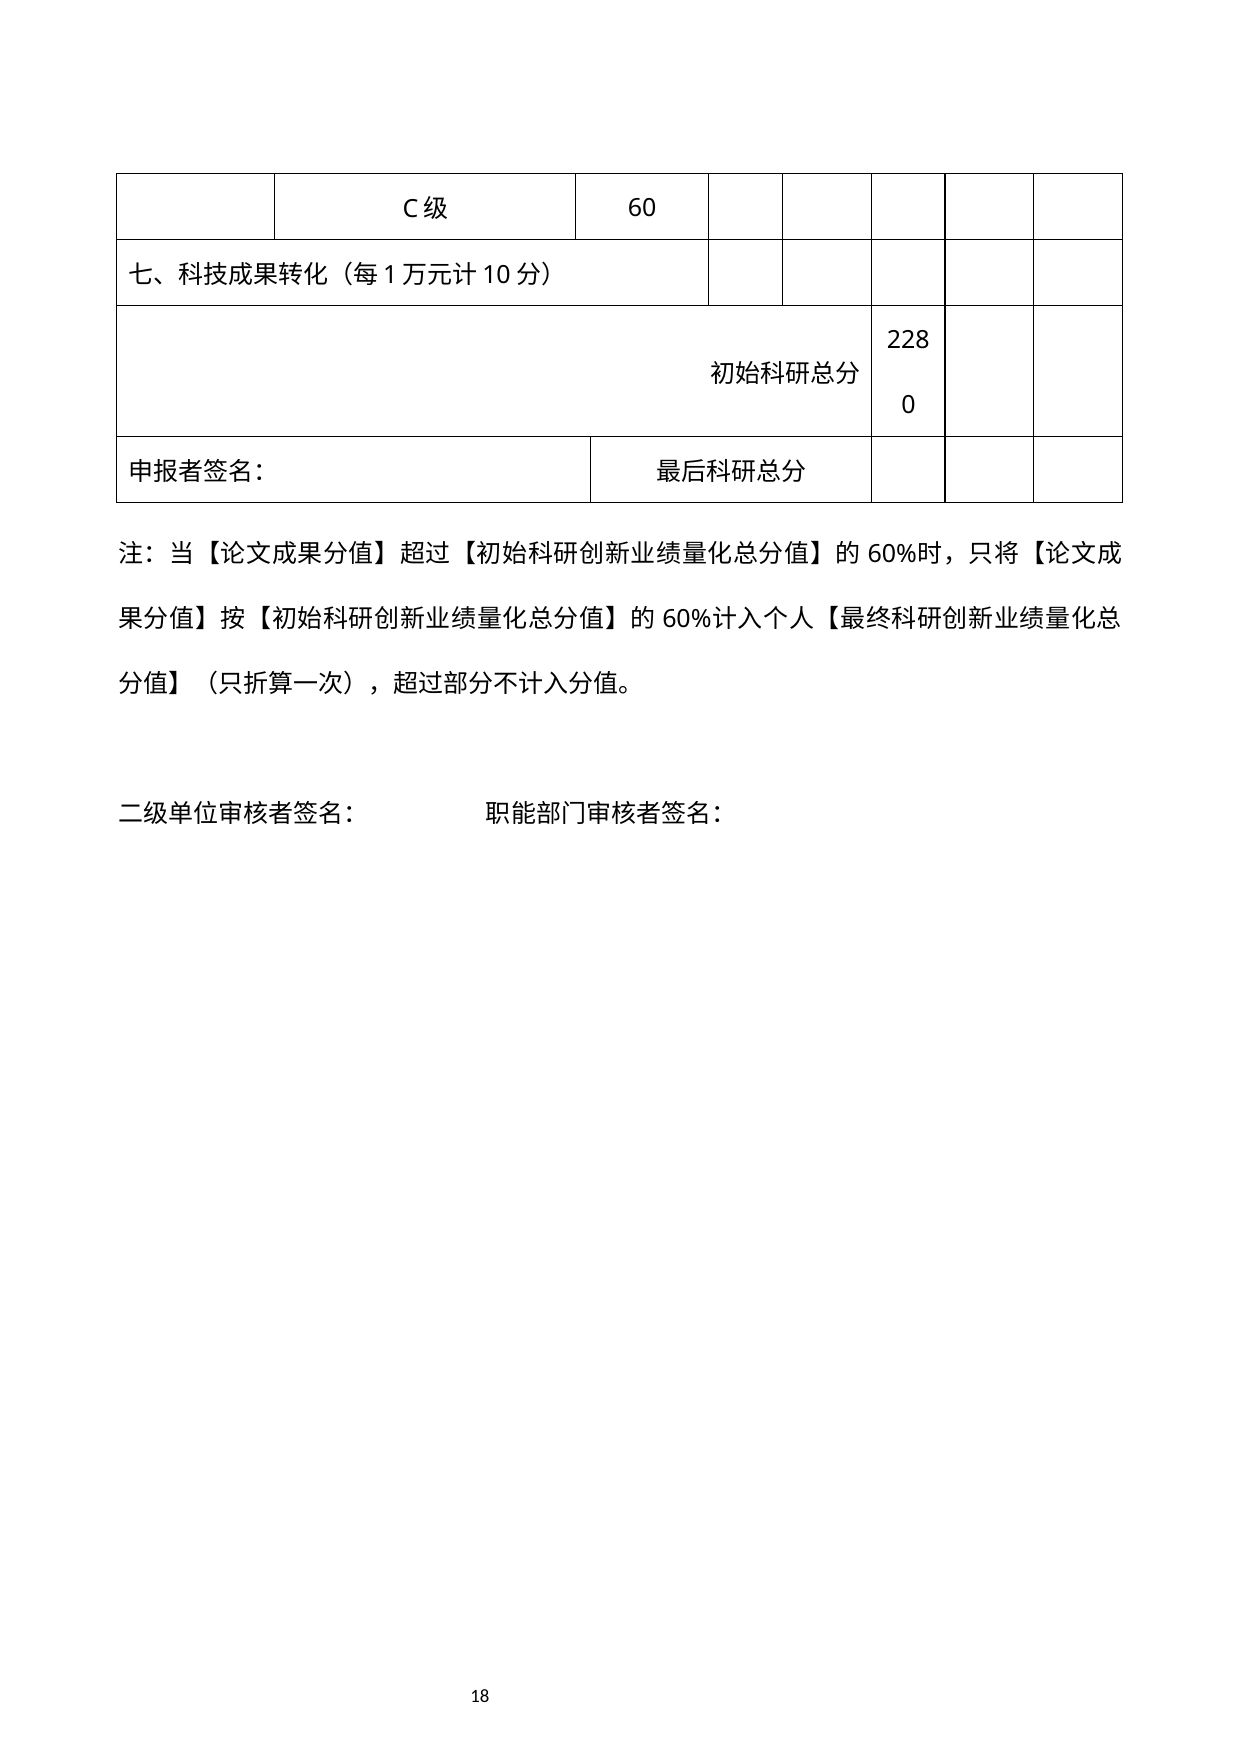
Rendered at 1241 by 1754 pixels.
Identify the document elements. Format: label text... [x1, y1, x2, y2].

table_cell C级 [275, 174, 575, 239]
table_cell 初始科研总分 [117, 306, 871, 436]
table_cell [1034, 437, 1122, 502]
text 二级单位审核者签名： 职能部门审核者签名： [118, 779, 1122, 844]
table_cell 七、科技成果转化（每1万元计10分） [117, 240, 708, 305]
table_cell [1034, 240, 1122, 305]
table_cell [783, 240, 871, 305]
table_cell 60 [576, 174, 708, 239]
text 注：当【论文成果分值】超过【初始科研创新业绩量化总分值】的60%时，只将【论文成果分值】按【初始科研创新业绩量化总分值】的60%计入个人【最终科研创新业绩量化总分值】（只折算一次），超过部分不计入分值。 [118, 519, 1122, 714]
table_cell [946, 240, 1033, 305]
table_cell [1034, 306, 1122, 436]
table_cell [783, 174, 871, 239]
table_cell 2280 [872, 306, 944, 436]
table_cell [709, 240, 782, 305]
table_cell [709, 174, 782, 239]
table_cell 申报者签名： [117, 437, 590, 502]
table_cell [946, 306, 1033, 436]
table_cell 最后科研总分 [591, 437, 871, 502]
table_cell [946, 437, 1033, 502]
table_cell [872, 240, 944, 305]
table_cell [872, 437, 944, 502]
